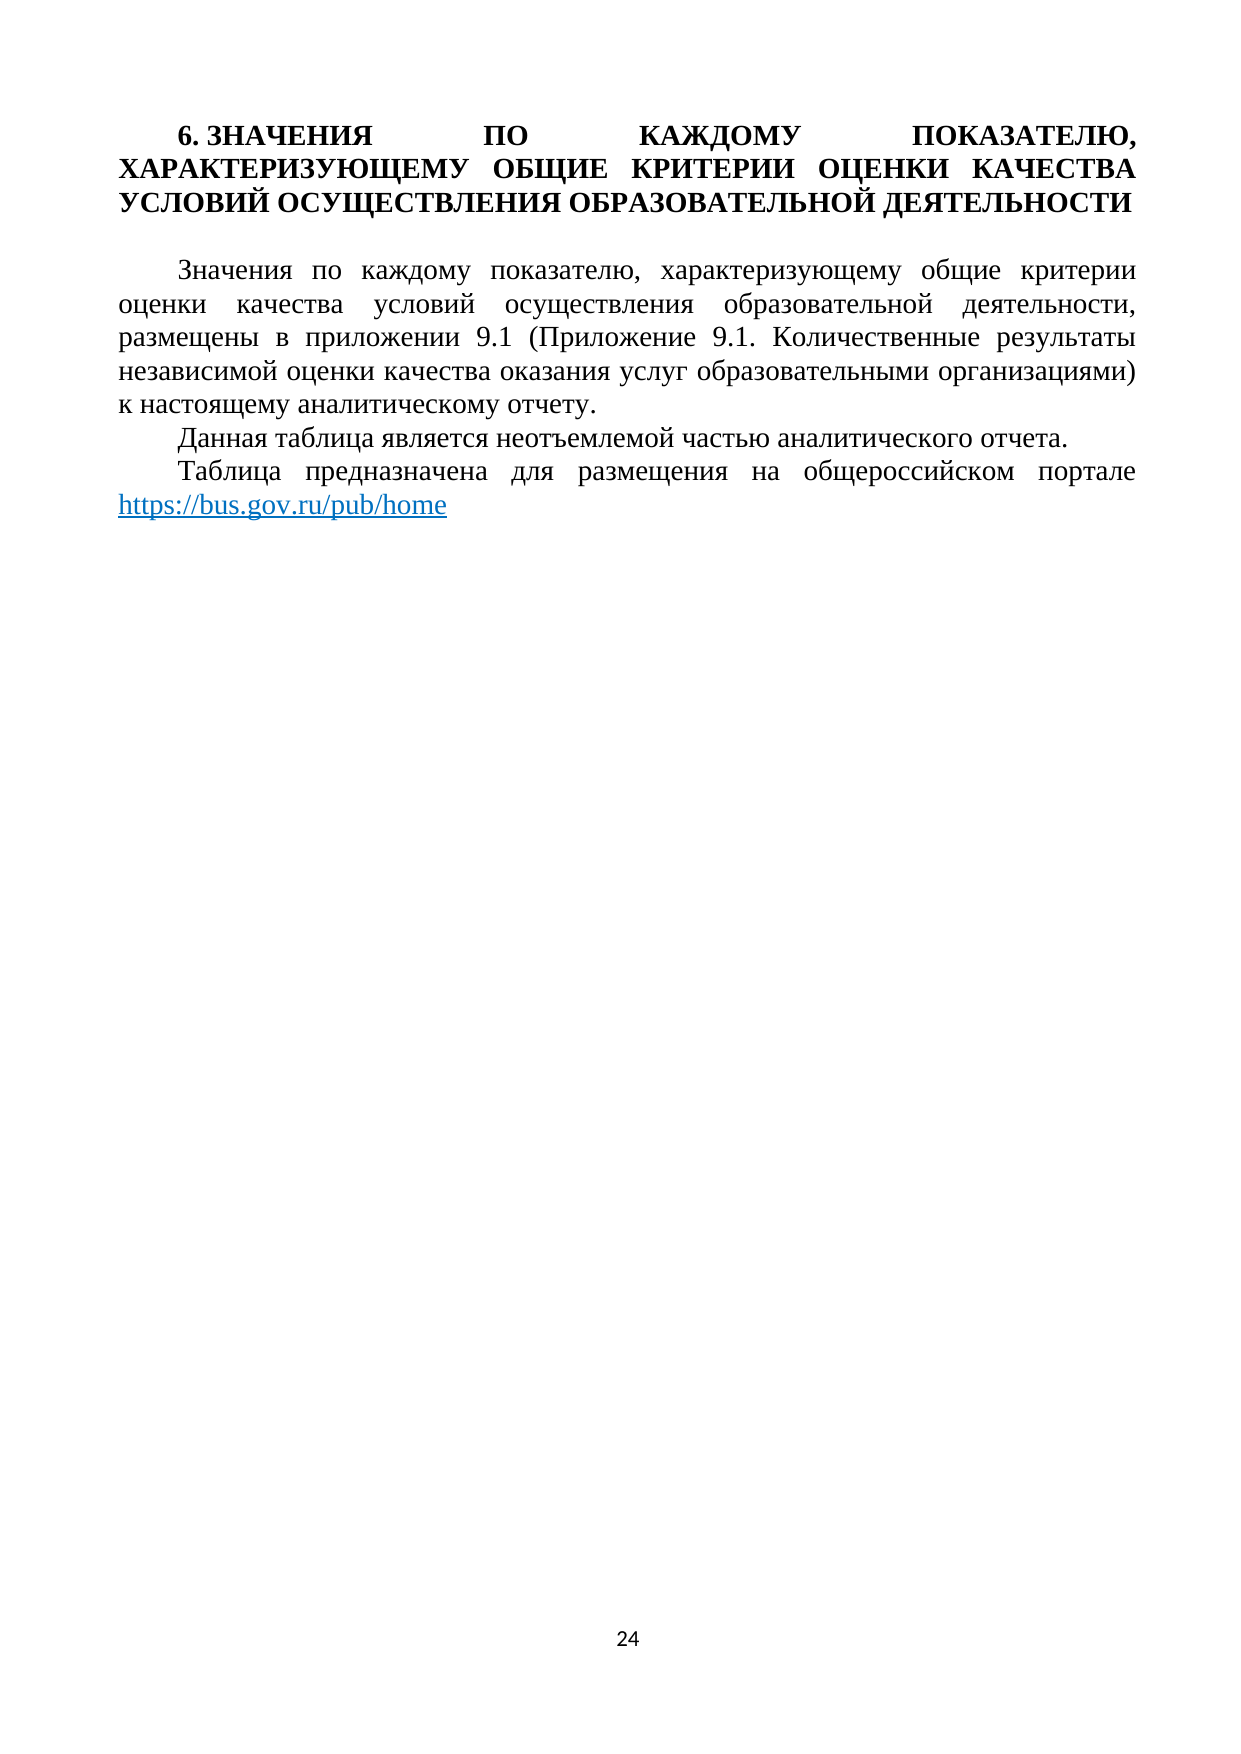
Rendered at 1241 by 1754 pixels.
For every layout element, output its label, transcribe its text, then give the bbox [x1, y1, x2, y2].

text Таблица предназначена для размещения на общероссийском портале https://bus.gov.ru/pub/home [118, 453, 1137, 521]
text Данная таблица является неотъемлемой частью аналитического отчета. [118, 420, 1137, 453]
text Значения по каждому показателю, характеризующему общие критерии оценки качества условий осуществления образовательной деятельности, размещены в приложении 9.1 (Приложение 9.1. Количественные результаты независимой оценки качества оказания услуг образовательными организациями) к настоящему аналитическому отчету. [118, 252, 1137, 420]
text 6. ЗНАЧЕНИЯ ПО КАЖДОМУ ПОКАЗАТЕЛЮ, ХАРАКТЕРИЗУЮЩЕМУ ОБЩИЕ КРИТЕРИИ ОЦЕНКИ КАЧЕСТВА УСЛОВИЙ ОСУЩЕСТВЛЕНИЯ ОБРАЗОВАТЕЛЬНОЙ ДЕЯТЕЛЬНОСТИ [118, 118, 1137, 219]
